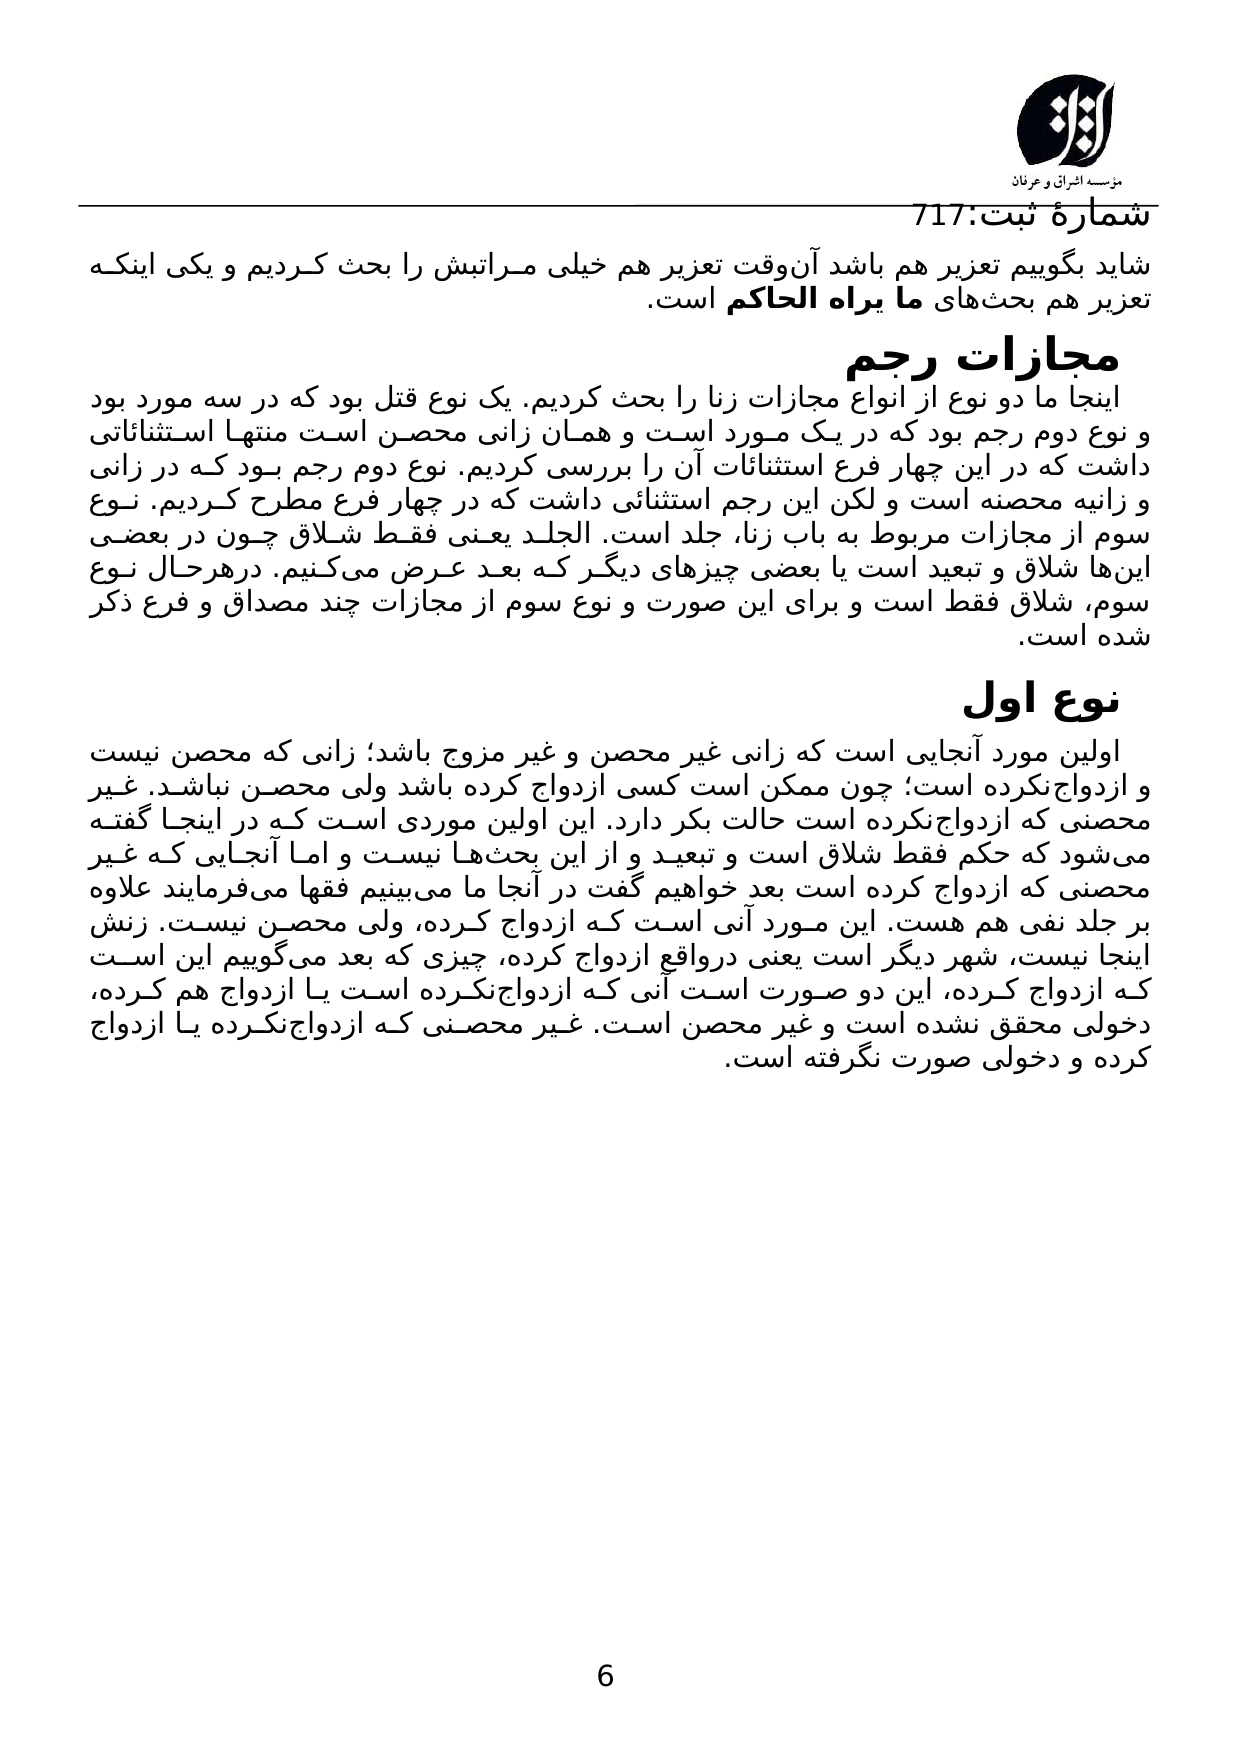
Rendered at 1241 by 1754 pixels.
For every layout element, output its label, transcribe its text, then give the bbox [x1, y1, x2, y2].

text مجازات رجم [89, 327, 1122, 381]
picture [1008, 73, 1123, 191]
text اولین مورد آنجایی است که زانی غیر محصن و غیر مزوج باشد؛ زانی که محصن نیست و ازدواج‌نکرده است؛ چون ممکن است کسی ازدواج کرده باشد ولی محصن نباشد. غیر محصنی که ازدواج‌نکرده است حالت بکر دارد. این اولین موردی است که در اینجا گفته می‌شود که حکم فقط شلاق است و تبعید و از این بحث‌ها نیست و اما آنجایی که غیر محصنی که ازدواج کرده است بعد خواهیم گفت در آنجا ما می‌بینیم فقها می‌فرمایند علاوه بر جلد نفی هم هست. این مورد آنی است که ازدواج کرده، ولی محصن نیست. زنش اینجا نیست، شهر دیگر است یعنی درواقع ازدواج کرده، چیزی که بعد می‌گوییم این است که ازدواج کرده، این دو صورت است آنی که ازدواج‌نکرده است یا ازدواج هم کرده، دخولی محقق نشده است و غیر محصن است. غیر محصنی که ازدواج‌نکرده یا ازدواج کرده و دخولی صورت نگرفته است. [89, 734, 1152, 1074]
text نوع اول [89, 673, 1152, 722]
text اینجا ما دو نوع از انواع مجازات زنا را بحث کردیم. یک نوع قتل بود که در سه مورد بود و نوع دوم رجم بود که در یک مورد است و همان زانی محصن است منتها استثنائاتی داشت که در این چهار فرع استثنائات آن را بررسی کردیم. نوع دوم رجم بود که در زانی و زانیه محصنه است و لکن این رجم استثنائی داشت که در چهار فرع مطرح کردیم. نوع سوم از مجازات مربوط به باب زنا، جلد است. الجلد یعنی فقط شلاق چون در بعضی این‌ها شلاق و تبعید است یا بعضی چیزهای دیگر که بعد عرض می‌کنیم. درهرحال نوع سوم، شلاق فقط است و برای این صورت و نوع سوم از مجازات چند مصداق و فرع ذکر شده است. [89, 381, 1152, 652]
